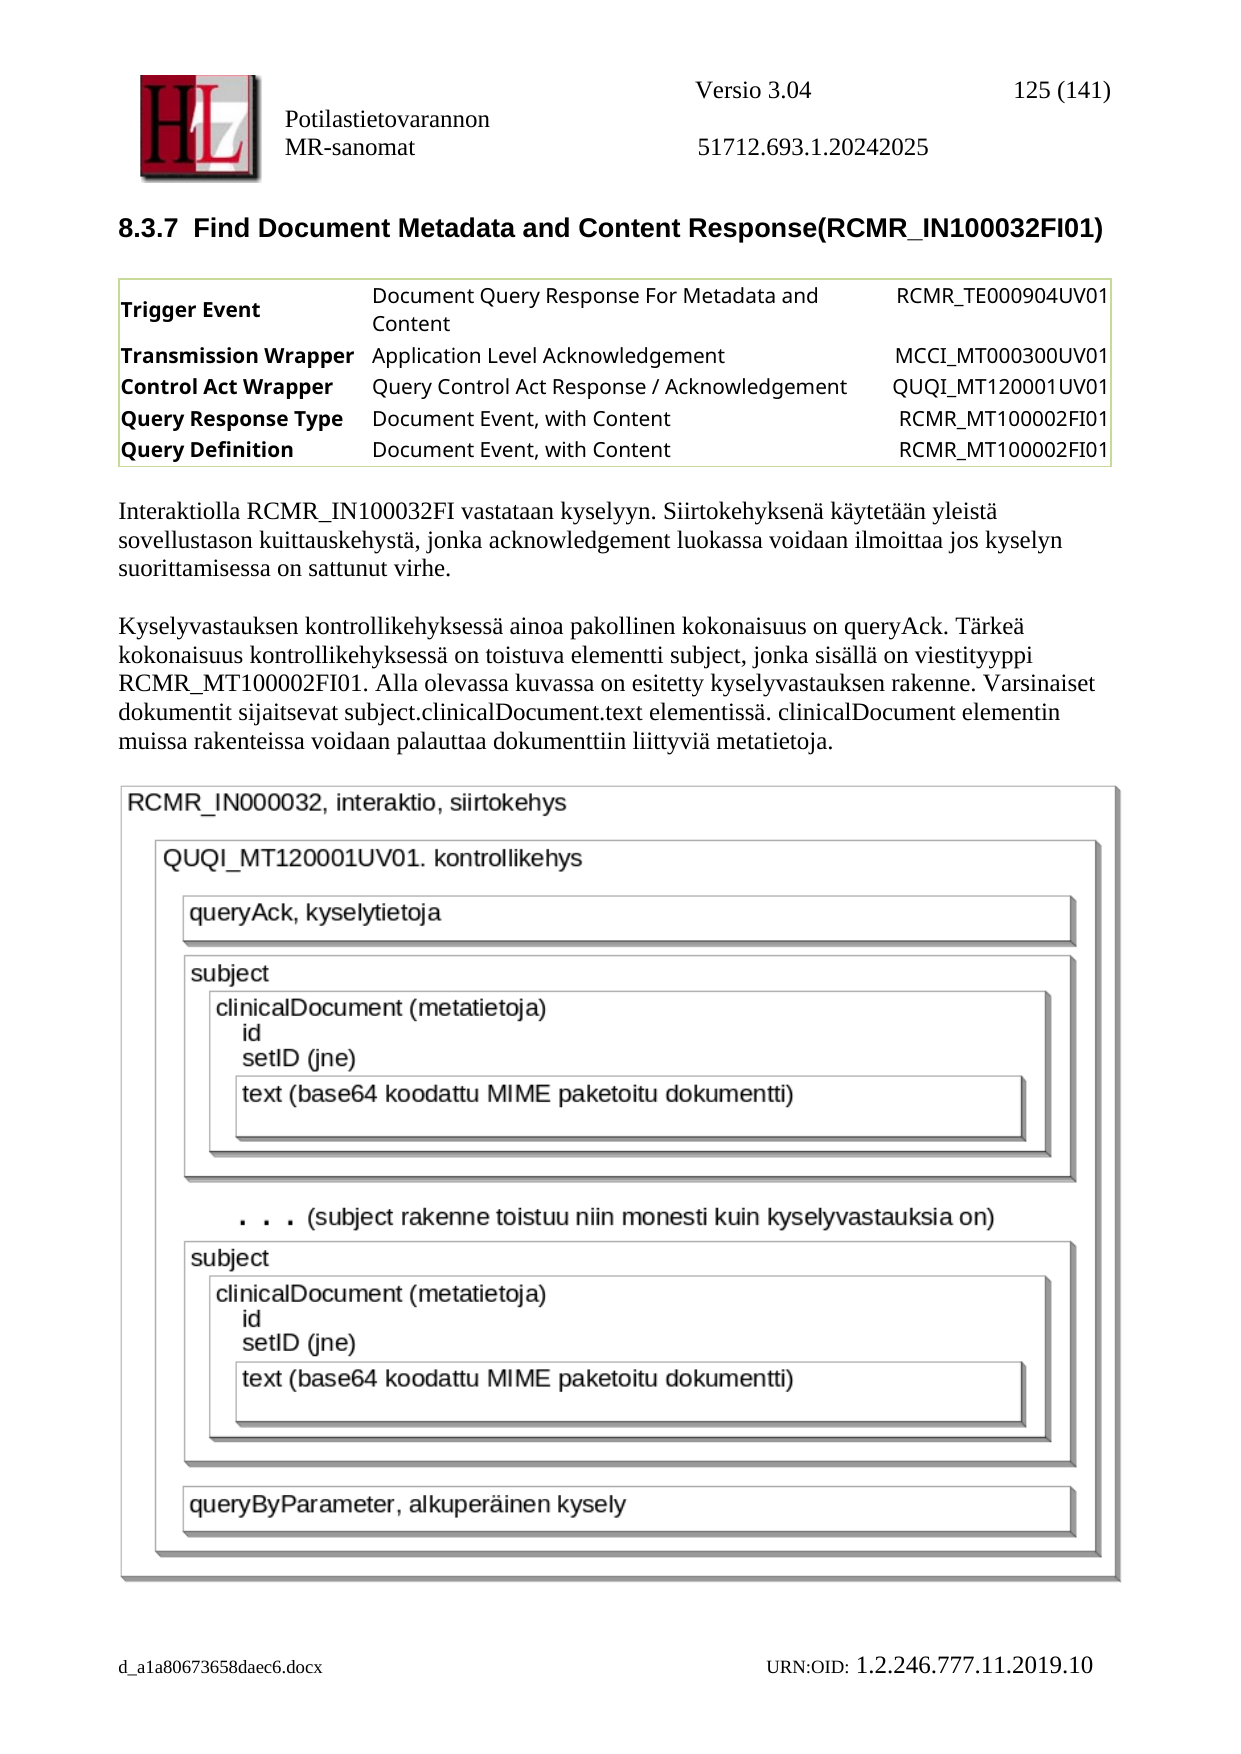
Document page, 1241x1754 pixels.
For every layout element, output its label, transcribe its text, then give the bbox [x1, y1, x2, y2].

subtitle Find Document Metadata and Content Response(RCMR_IN100032FI01) [118, 212, 1122, 243]
text Kyselyvastauksen kontrollikehyksessä ainoa pakollinen kokonaisuus on queryAck. Tärkeä kokonaisuus kontrollikehyksessä on toistuva elementti subject, jonka sisällä on viestityyppi RCMR_MT100002FI01. Alla olevassa kuvassa on esitetty kyselyvastauksen rakenne. Varsinaiset dokumentit sijaitsevat subject.clinicalDocument.text elementissä. clinicalDocument elementin muissa rakenteissa voidaan palauttaa dokumenttiin liittyviä metatietoja. [118, 611, 1122, 755]
text Interaktiolla RCMR_IN100032FI vastataan kyselyyn. Siirtokehyksenä käytetään yleistä sovellustason kuittauskehystä, jonka acknowledgement luokassa voidaan ilmoittaa jos kyselyn suorittamisessa on sattunut virhe. [118, 496, 1122, 582]
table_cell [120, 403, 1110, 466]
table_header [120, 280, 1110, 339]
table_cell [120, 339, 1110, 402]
picture [140, 75, 263, 183]
